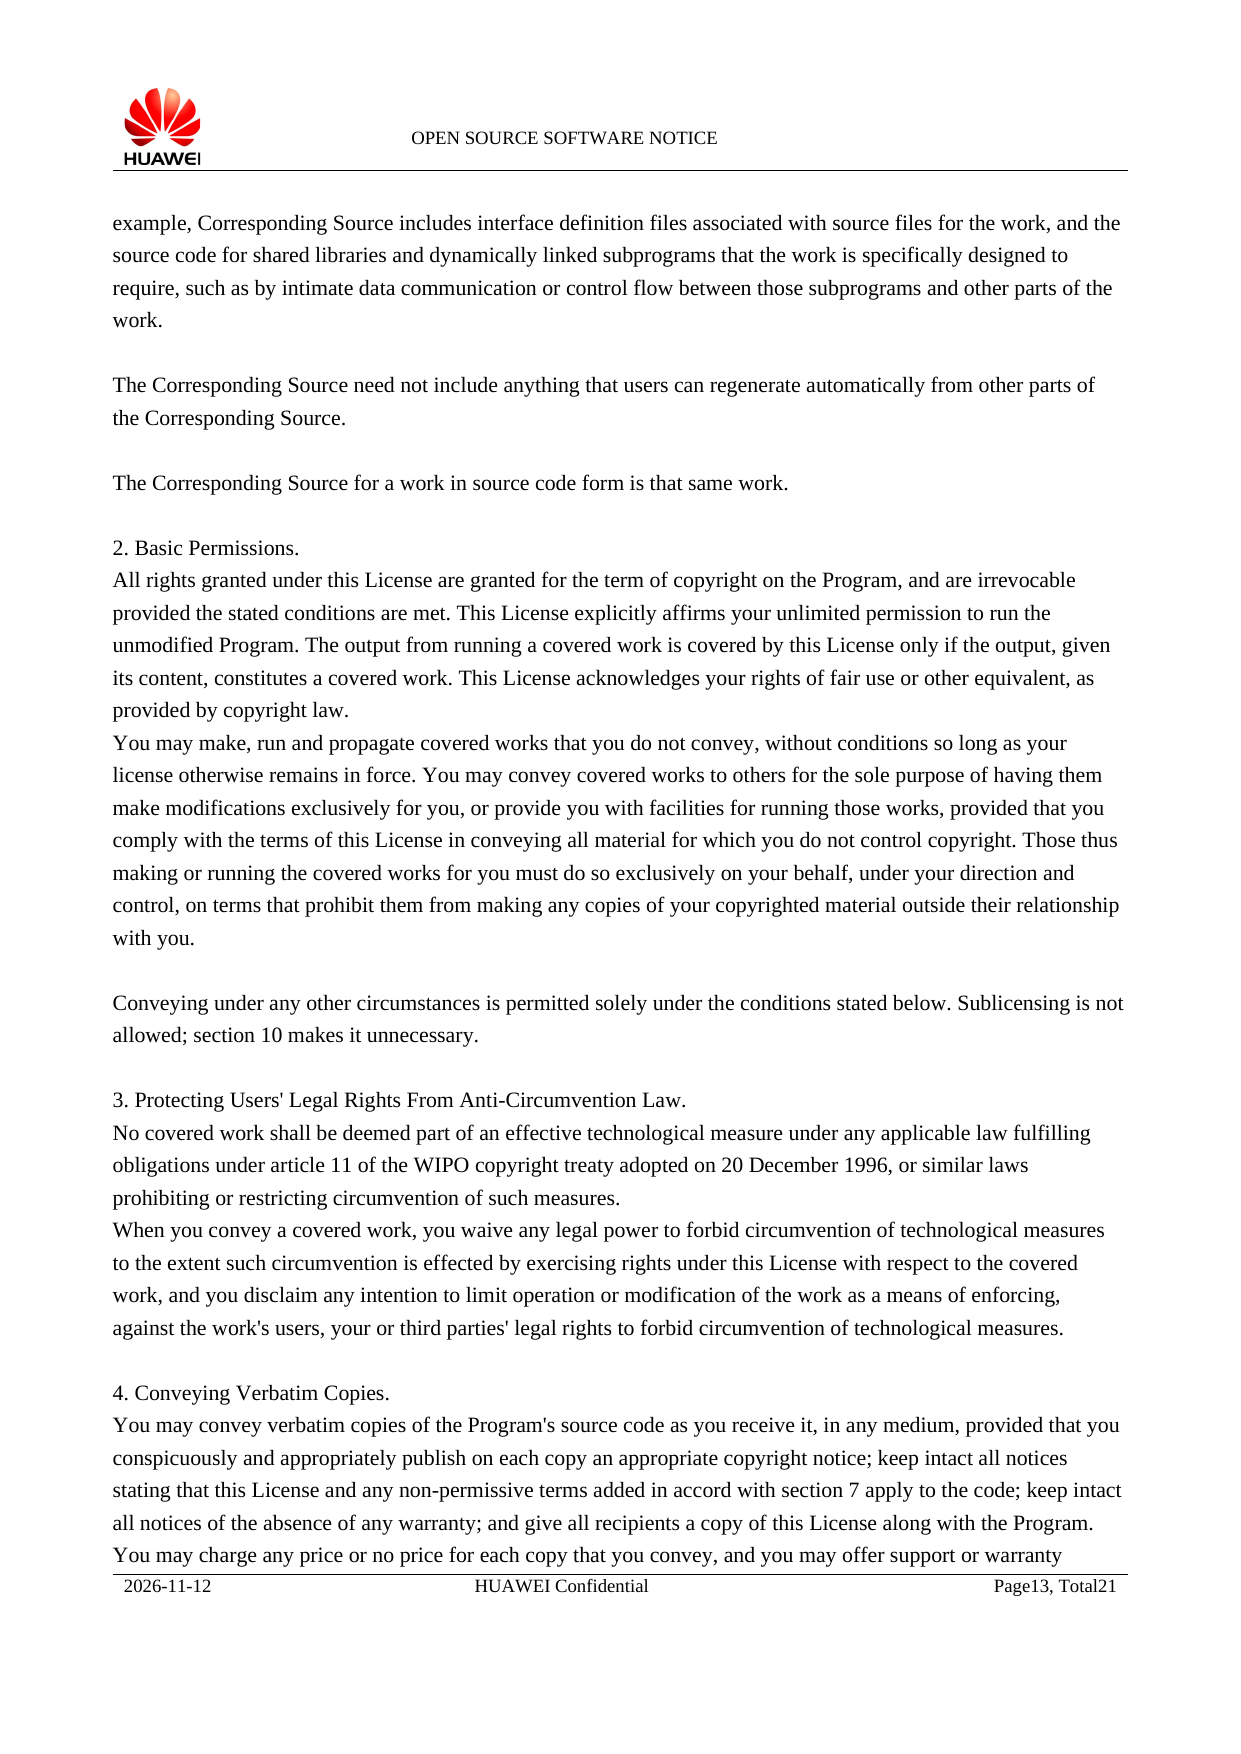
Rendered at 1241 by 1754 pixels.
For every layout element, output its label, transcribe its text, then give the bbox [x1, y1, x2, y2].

picture [124, 88, 201, 165]
